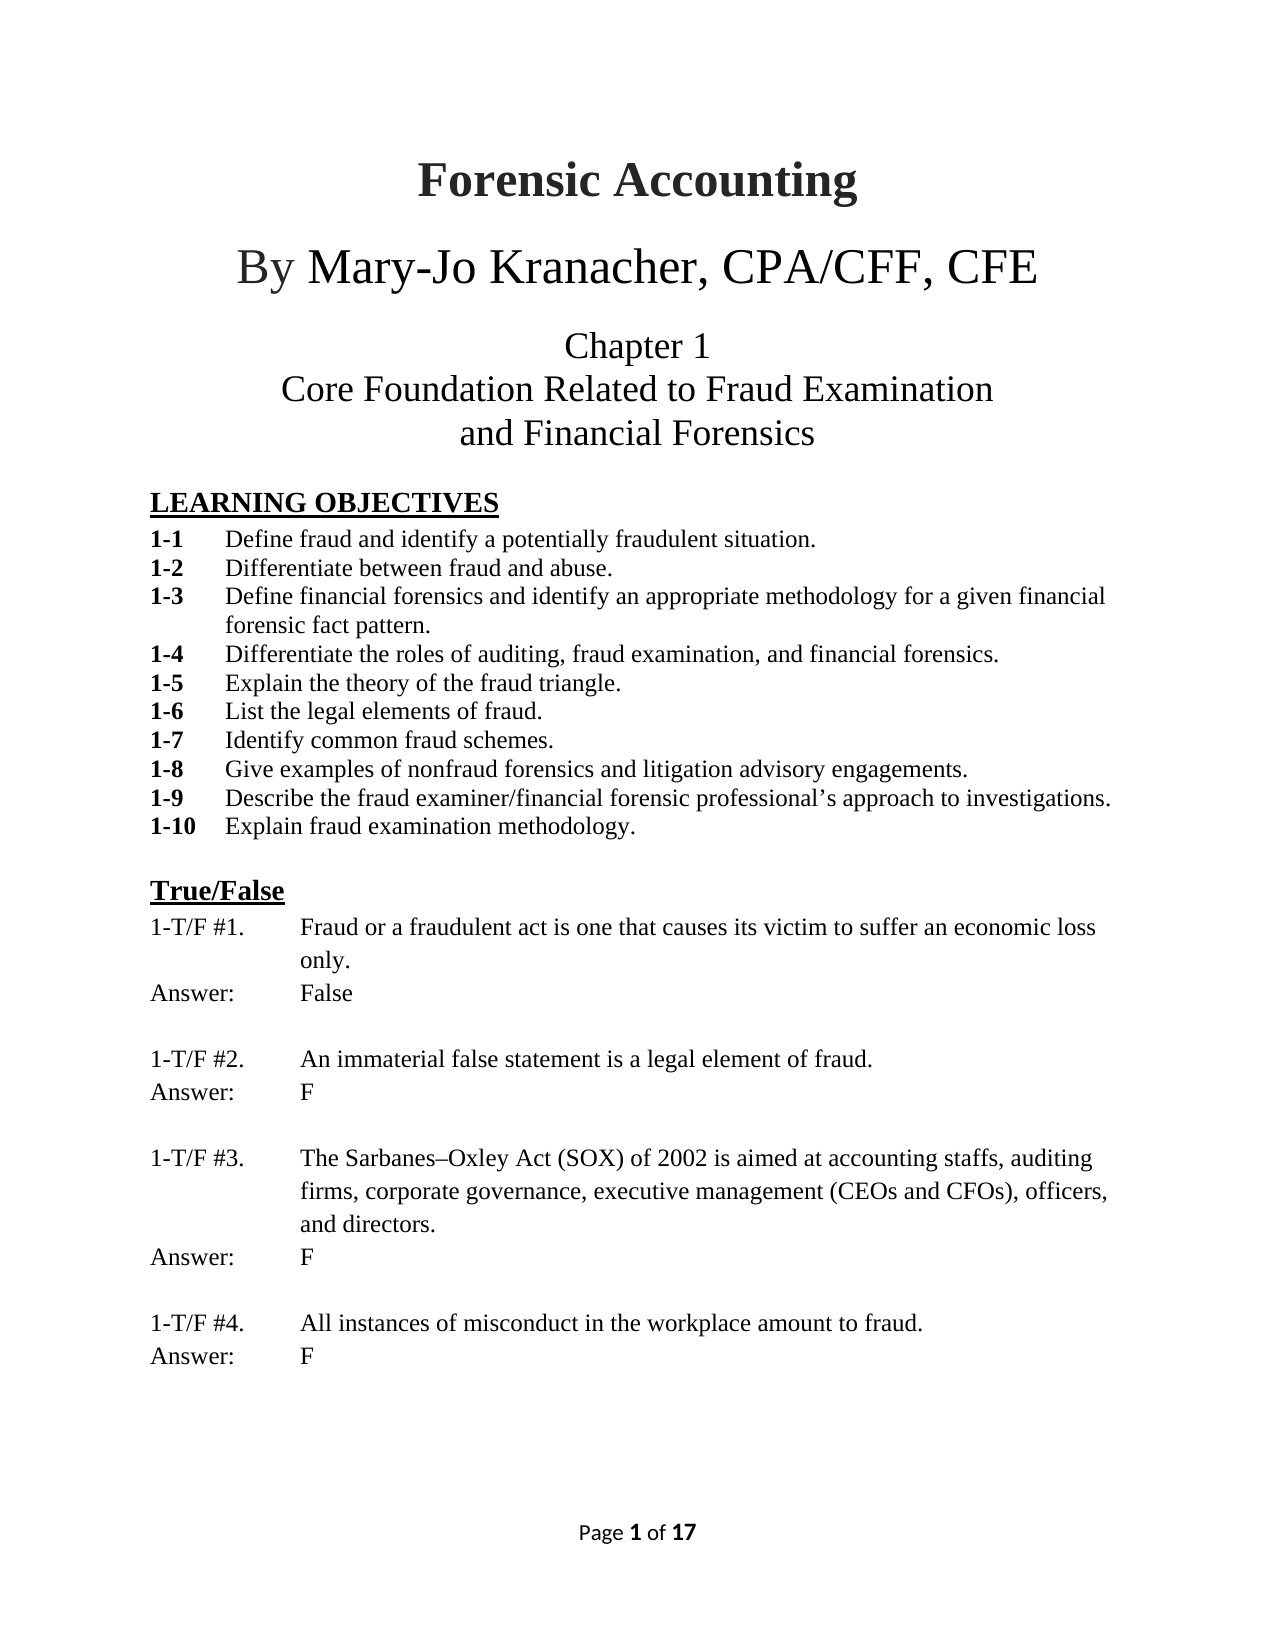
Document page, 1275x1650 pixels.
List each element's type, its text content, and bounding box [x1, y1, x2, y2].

text Forensic Accounting [150, 150, 1125, 207]
text By Mary-Jo Kranacher, CPA/CFF, CFE [150, 237, 1125, 294]
list The Sarbanes–Oxley Act (SOX) of 2002 is aimed at accounting staffs, auditing firms, corporate governance, executive management (CEOs and CFOs), officers, and directors. [150, 1143, 1125, 1238]
text 1-8 Give examples of nonfraud forensics and litigation advisory engagements. [150, 754, 1125, 783]
list An immaterial false statement is a legal element of fraud. [150, 1044, 1125, 1072]
text 1-2 Differentiate between fraud and abuse. [150, 553, 1125, 581]
text Core Foundation Related to Fraud Examination [150, 367, 1125, 410]
text Answer: F [150, 1341, 1125, 1370]
text 1-10 Explain fraud examination methodology. [150, 811, 1125, 840]
text True/False [150, 873, 1125, 907]
text 1-6 List the legal elements of fraud. [150, 696, 1125, 725]
text Answer: F [150, 1242, 1125, 1271]
text Chapter 1 [150, 324, 1125, 367]
text 1-9 Describe the fraud examiner/financial forensic professional’s approach to investigations. [150, 783, 1125, 811]
text Answer: F [150, 1077, 1125, 1106]
text and Financial Forensics [150, 410, 1125, 453]
text Answer: False [150, 978, 1125, 1006]
text 1-3 Define financial forensics and identify an appropriate methodology for a given financial forensic fact pattern. [150, 581, 1125, 639]
text 1-7 Identify common fraud schemes. [150, 725, 1125, 754]
text LEARNING OBJECTIVES [150, 485, 1125, 519]
text 1-1 Define fraud and identify a potentially fraudulent situation. [150, 524, 1125, 553]
text 1-4 Differentiate the roles of auditing, fraud examination, and financial forensics. [150, 639, 1125, 668]
text 1-5 Explain the theory of the fraud triangle. [150, 668, 1125, 696]
list All instances of misconduct in the workplace amount to fraud. [150, 1308, 1125, 1337]
list Fraud or a fraudulent act is one that causes its victim to suffer an economic loss only. [150, 912, 1125, 973]
